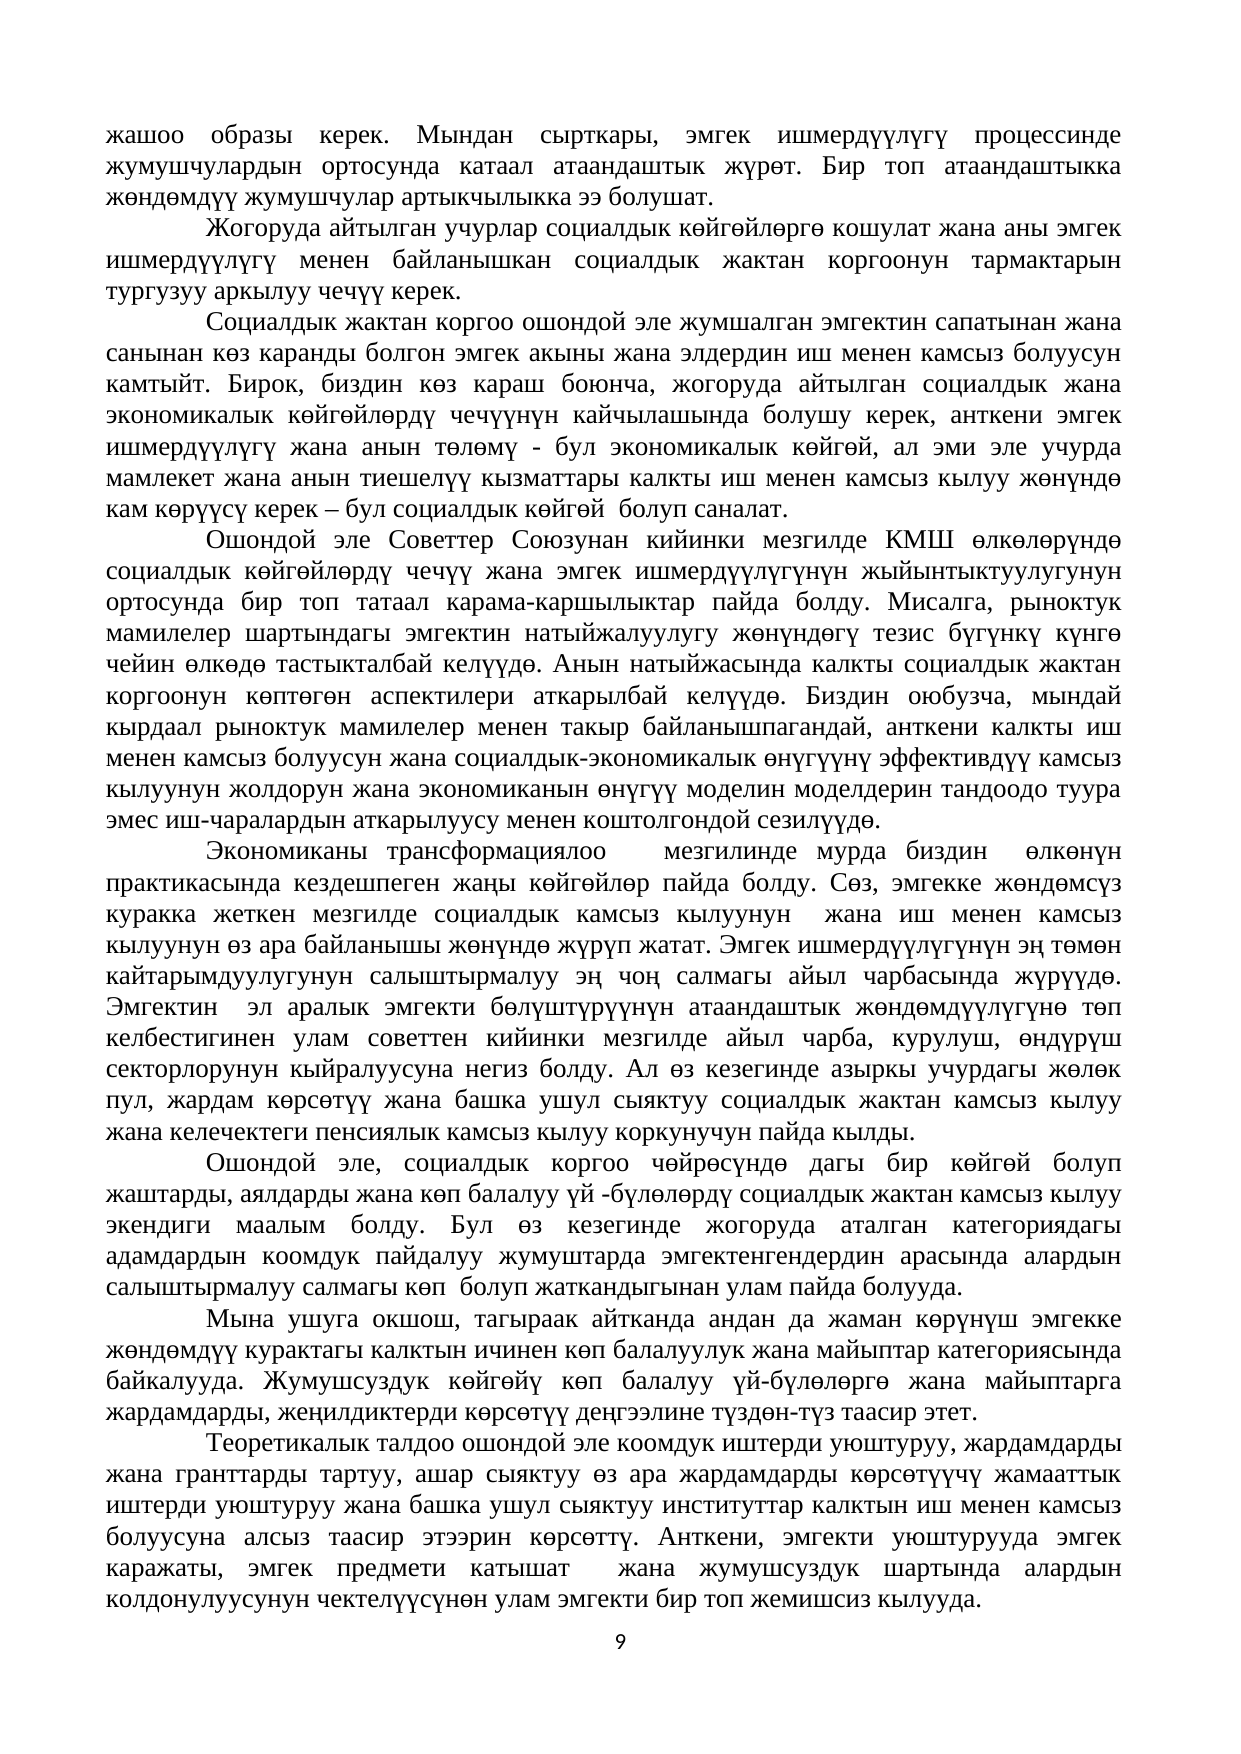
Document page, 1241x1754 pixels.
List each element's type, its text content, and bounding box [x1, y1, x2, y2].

text Мына ушуга окшош, тагыраак айтканда андан да жаман көрүнүш эмгекке жөндөмдүү курактагы калктын ичинен көп балалуулук жана майыптар категориясында байкалууда. Жумушсуздук көйгөйү көп балалуу үй-бүлөлөргө жана майыптарга жардамдарды, жеңилдиктерди көрсөтүү деңгээлине түздөн-түз таасир этет. [106, 1302, 1123, 1426]
text Социалдык жактан коргоо ошондой эле жумшалган эмгектин сапатынан жана санынан көз каранды болгон эмгек акыны жана элдердин иш менен камсыз болуусун камтыйт. Бирок, биздин көз караш боюнча, жогоруда айтылган социалдык жана экономикалык көйгөйлөрдү чечүүнүн кайчылашында болушу керек, анткени эмгек ишмердүүлүгү жана анын төлөмү - бул экономикалык көйгөй, ал эми эле учурда мамлекет жана анын тиешелүү кызматтары калкты иш менен камсыз кылуу жөнүндө кам көрүүсү керек – бул социалдык көйгөй болуп саналат. [106, 305, 1123, 523]
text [106, 118, 1123, 212]
text Ошондой эле Советтер Союзунан кийинки мезгилде КМШ өлкөлөрүндө социалдык көйгөйлөрдү чечүү жана эмгек ишмердүүлүгүнүн жыйынтыктуулугунун ортосунда бир топ татаал карама-каршылыктар пайда болду. Мисалга, рыноктук мамилелер шартындагы эмгектин натыйжалуулугу жөнүндөгү тезис бүгүнкү күнгө чейин өлкөдө тастыкталбай келүүдө. Анын натыйжасында калкты социалдык жактан коргоонун көптөгөн аспектилери аткарылбай келүүдө. Биздин оюбузча, мындай кырдаал рыноктук мамилелер менен такыр байланышпагандай, анткени калкты иш менен камсыз болуусун жана социалдык-экономикалык өнүгүүнү эффективдүү камсыз кылуунун жолдорун жана экономиканын өнүгүү моделин моделдерин тандоодо туура эмес иш-чаралардын аткарылуусу менен коштолгондой сезилүүдө. [106, 523, 1123, 834]
text Теоретикалык талдоо ошондой эле коомдук иштерди уюштуруу, жардамдарды жана гранттарды тартуу, ашар сыяктуу өз ара жардамдарды көрсөтүүчү жамааттык иштерди уюштуруу жана башка ушул сыяктуу институттар калктын иш менен камсыз болуусуна алсыз таасир этээрин көрсөттү. Анткени, эмгекти уюштурууда эмгек каражаты, эмгек предмети катышат жана жумушсуздук шартында алардын колдонулуусунун чектелүүсүнөн улам эмгекти бир топ жемишсиз кылууда. [106, 1426, 1123, 1613]
text Ошондой эле, социалдык коргоо чөйрөсүндө дагы бир көйгөй болуп жаштарды, аялдарды жана көп балалуу үй -бүлөлөрдү социалдык жактан камсыз кылуу экендиги маалым болду. Бул өз кезегинде жогоруда аталган категориядагы адамдардын коомдук пайдалуу жумуштарда эмгектенгендердин арасында алардын салыштырмалуу салмагы көп болуп жаткандыгынан улам пайда болууда. [106, 1146, 1123, 1302]
text Экономиканы трансформациялоо мезгилинде мурда биздин өлкөнүн практикасында кездешпеген жаңы көйгөйлөр пайда болду. Сөз, эмгекке жөндөмсүз куракка жеткен мезгилде социалдык камсыз кылуунун жана иш менен камсыз кылуунун өз ара байланышы жөнүндө жүрүп жатат. Эмгек ишмердүүлүгүнүн эң төмөн кайтарымдуулугунун салыштырмалуу эң чоң салмагы айыл чарбасында жүрүүдө. Эмгектин эл аралык эмгекти бөлүштүрүүнүн атаандаштык жөндөмдүүлүгүнө төп келбестигинен улам советтен кийинки мезгилде айыл чарба, курулуш, өндүрүш секторлорунун кыйралуусуна негиз болду. Ал өз кезегинде азыркы учурдагы жөлөк пул, жардам көрсөтүү жана башка ушул сыяктуу социалдык жактан камсыз кылуу жана келечектеги пенсиялык камсыз кылуу коркунучун пайда кылды. [106, 834, 1123, 1146]
text Жогоруда айтылган учурлар социалдык көйгөйлөргө кошулат жана аны эмгек ишмердүүлүгү менен байланышкан социалдык жактан коргоонун тармактарын тургузуу аркылуу чечүү керек. [106, 212, 1123, 305]
